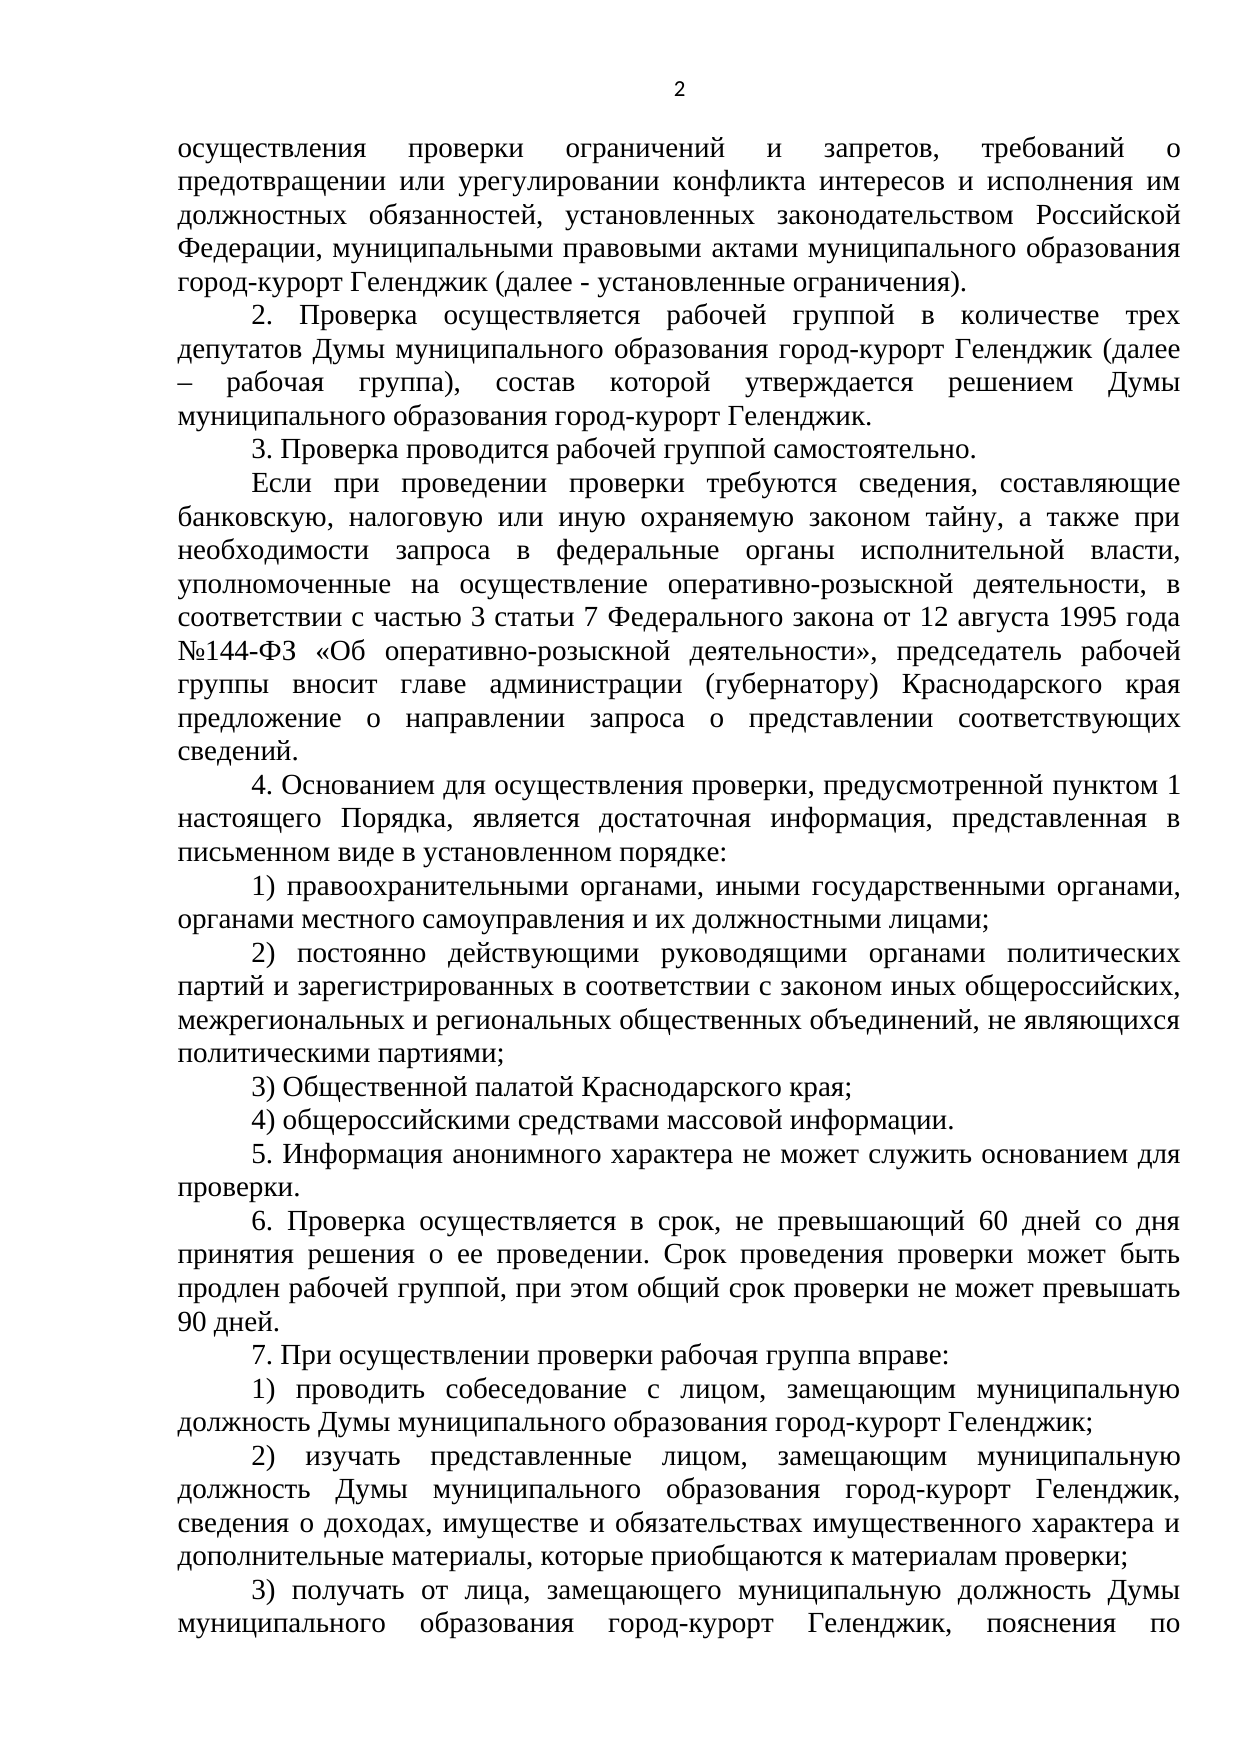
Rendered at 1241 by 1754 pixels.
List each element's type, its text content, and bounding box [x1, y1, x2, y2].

text 3. Проверка проводится рабочей группой самостоятельно. [177, 432, 1181, 465]
text 5. Информация анонимного характера не может служить основанием для проверки. [177, 1136, 1181, 1203]
text 2) постоянно действующими руководящими органами политических партий и зарегистрированных в соответствии с законом иных общероссийских, межрегиональных и региональных общественных объединений, не являющихся политическими партиями; [177, 935, 1181, 1069]
text 6. Проверка осуществляется в срок, не превышающий 60 дней со дня принятия решения о ее проведении. Срок проведения проверки может быть продлен рабочей группой, при этом общий срок проверки не может превышать 90 дней. [177, 1203, 1181, 1337]
text Если при проведении проверки требуются сведения, составляющие банковскую, налоговую или иную охраняемую законом тайну, а также при необходимости запроса в федеральные органы исполнительной власти, уполномоченные на осуществление оперативно-розыскной деятельности, в соответствии с частью 3 статьи 7 Федерального закона от 12 августа 1995 года №144-ФЗ «Об оперативно-розыскной деятельности», председатель рабочей группы вносит главе администрации (губернатору) Краснодарского края предложение о направлении запроса о представлении соответствующих сведений. [177, 465, 1181, 767]
text 7. При осуществлении проверки рабочая группа вправе: [177, 1337, 1181, 1371]
text 1) проводить собеседование с лицом, замещающим муниципальную должность Думы муниципального образования город-курорт Геленджик; [177, 1371, 1181, 1438]
text 4) общероссийскими средствами массовой информации. [177, 1102, 1181, 1136]
text 3) Общественной палатой Краснодарского края; [177, 1069, 1181, 1102]
text 1) правоохранительными органами, иными государственными органами, органами местного самоуправления и их должностными лицами; [177, 868, 1181, 935]
text 2. Проверка осуществляется рабочей группой в количестве трех депутатов Думы муниципального образования город-курорт Геленджик (далее – рабочая группа), состав которой утверждается решением Думы муниципального образования город-курорт Геленджик. [177, 297, 1181, 432]
text 4. Основанием для осуществления проверки, предусмотренной пунктом 1 настоящего Порядка, является достаточная информация, представленная в письменном виде в установленном порядке: [177, 767, 1181, 868]
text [177, 130, 1181, 297]
text 2) изучать представленные лицом, замещающим муниципальную должность Думы муниципального образования город-курорт Геленджик, сведения о доходах, имуществе и обязательствах имущественного характера и дополнительные материалы, которые приобщаются к материалам проверки; [177, 1438, 1181, 1572]
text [177, 1572, 1181, 1639]
